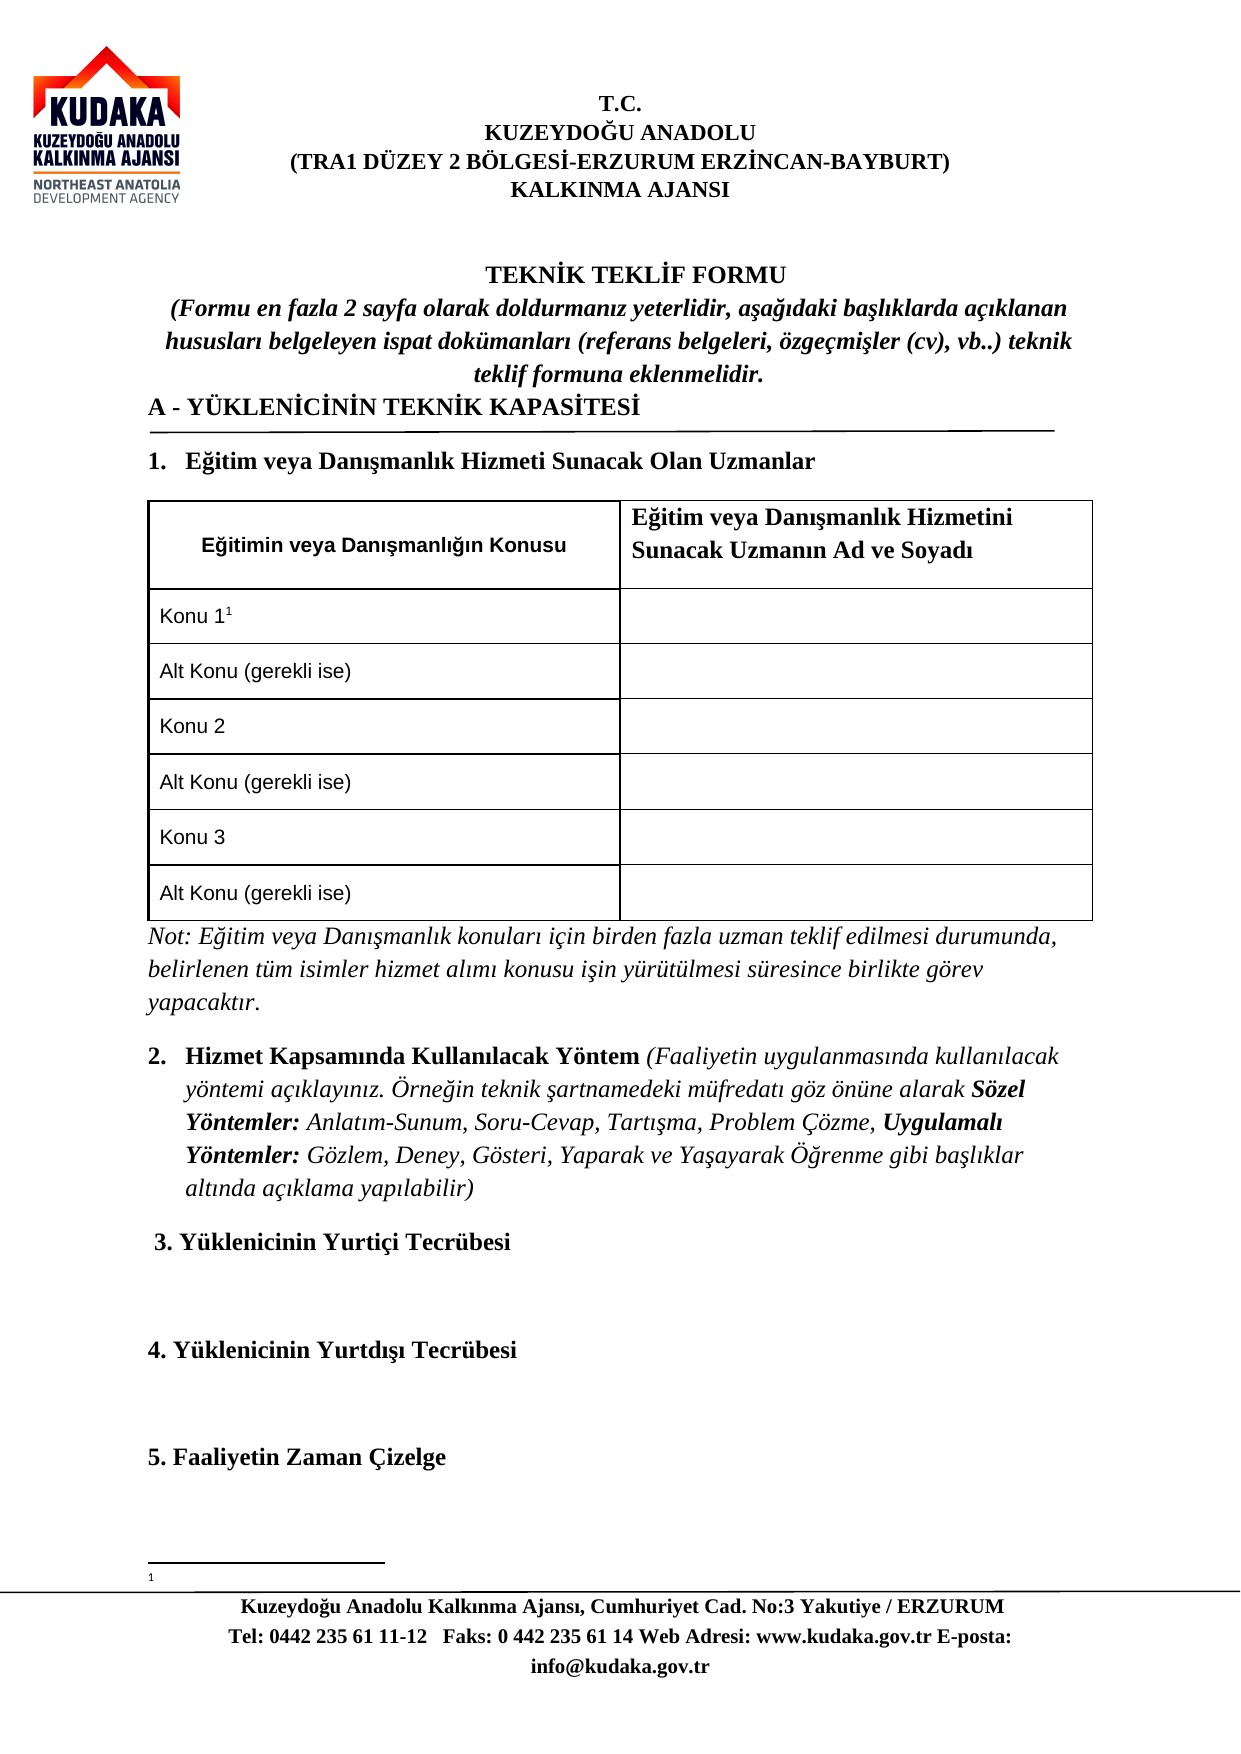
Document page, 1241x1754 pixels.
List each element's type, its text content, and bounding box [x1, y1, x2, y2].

picture [32, 45, 180, 202]
table_cell Alt Konu (gerekli ise) [150, 866, 619, 919]
table_cell [621, 810, 1092, 864]
table_cell Konu 3 [150, 810, 619, 864]
text A - YÜKLENİCİNİN TEKNİK KAPASİTESİ [148, 392, 1093, 421]
table_cell [621, 699, 1092, 753]
table_cell [621, 754, 1092, 809]
table_cell [621, 589, 1092, 642]
text (Formu en fazla 2 sayfa olarak doldurmanız yeterlidir, aşağıdaki başlıklarda açıklanan hususları belgeleyen ispat dokümanları (referans belgeleri, özgeçmişler (cv), vb..) teknik teklif formuna eklenmelidir. [148, 293, 1093, 388]
table_cell [621, 865, 1092, 919]
text Not: Eğitim veya Danışmanlık konuları için birden fazla uzman teklif edilmesi durumunda, belirlenen tüm isimler hizmet alımı konusu işin yürütülmesi süresince birlikte görev yapacaktır. [148, 921, 1093, 1016]
list Eğitim veya Danışmanlık Hizmeti Sunacak Olan Uzmanlar [148, 446, 1093, 475]
list Hizmet Kapsamında Kullanılacak Yöntem (Faaliyetin uygulanmasında kullanılacak yöntemi açıklayınız. Örneğin teknik şartnamedeki müfredatı göz önüne alarak Sözel Yöntemler: Anlatım-Sunum, Soru-Cevap, Tartışma, Problem Çözme, Uygulamalı Yöntemler: Gözlem, Deney, Gösteri, Yaparak ve Yaşayarak Öğrenme gibi başlıklar altında açıklama yapılabilir) [148, 1041, 1093, 1202]
table_header Eğitimin veya Danışmanlığın Konusu [150, 502, 619, 588]
table_cell Alt Konu (gerekli ise) [150, 755, 619, 809]
text 4. Yüklenicinin Yurtdışı Tecrübesi [148, 1335, 1093, 1363]
table_header Eğitim veya Danışmanlık Hizmetini Sunacak Uzmanın Ad ve Soyadı [621, 501, 1092, 588]
text TEKNİK TEKLİF FORMU [148, 260, 1093, 289]
table_cell Konu 2 [150, 700, 619, 753]
text 3. Yüklenicinin Yurtiçi Tecrübesi [148, 1227, 1093, 1256]
table_cell [621, 644, 1092, 698]
table_cell Alt Konu (gerekli ise) [150, 644, 619, 698]
table_cell Konu 1 [150, 590, 619, 642]
